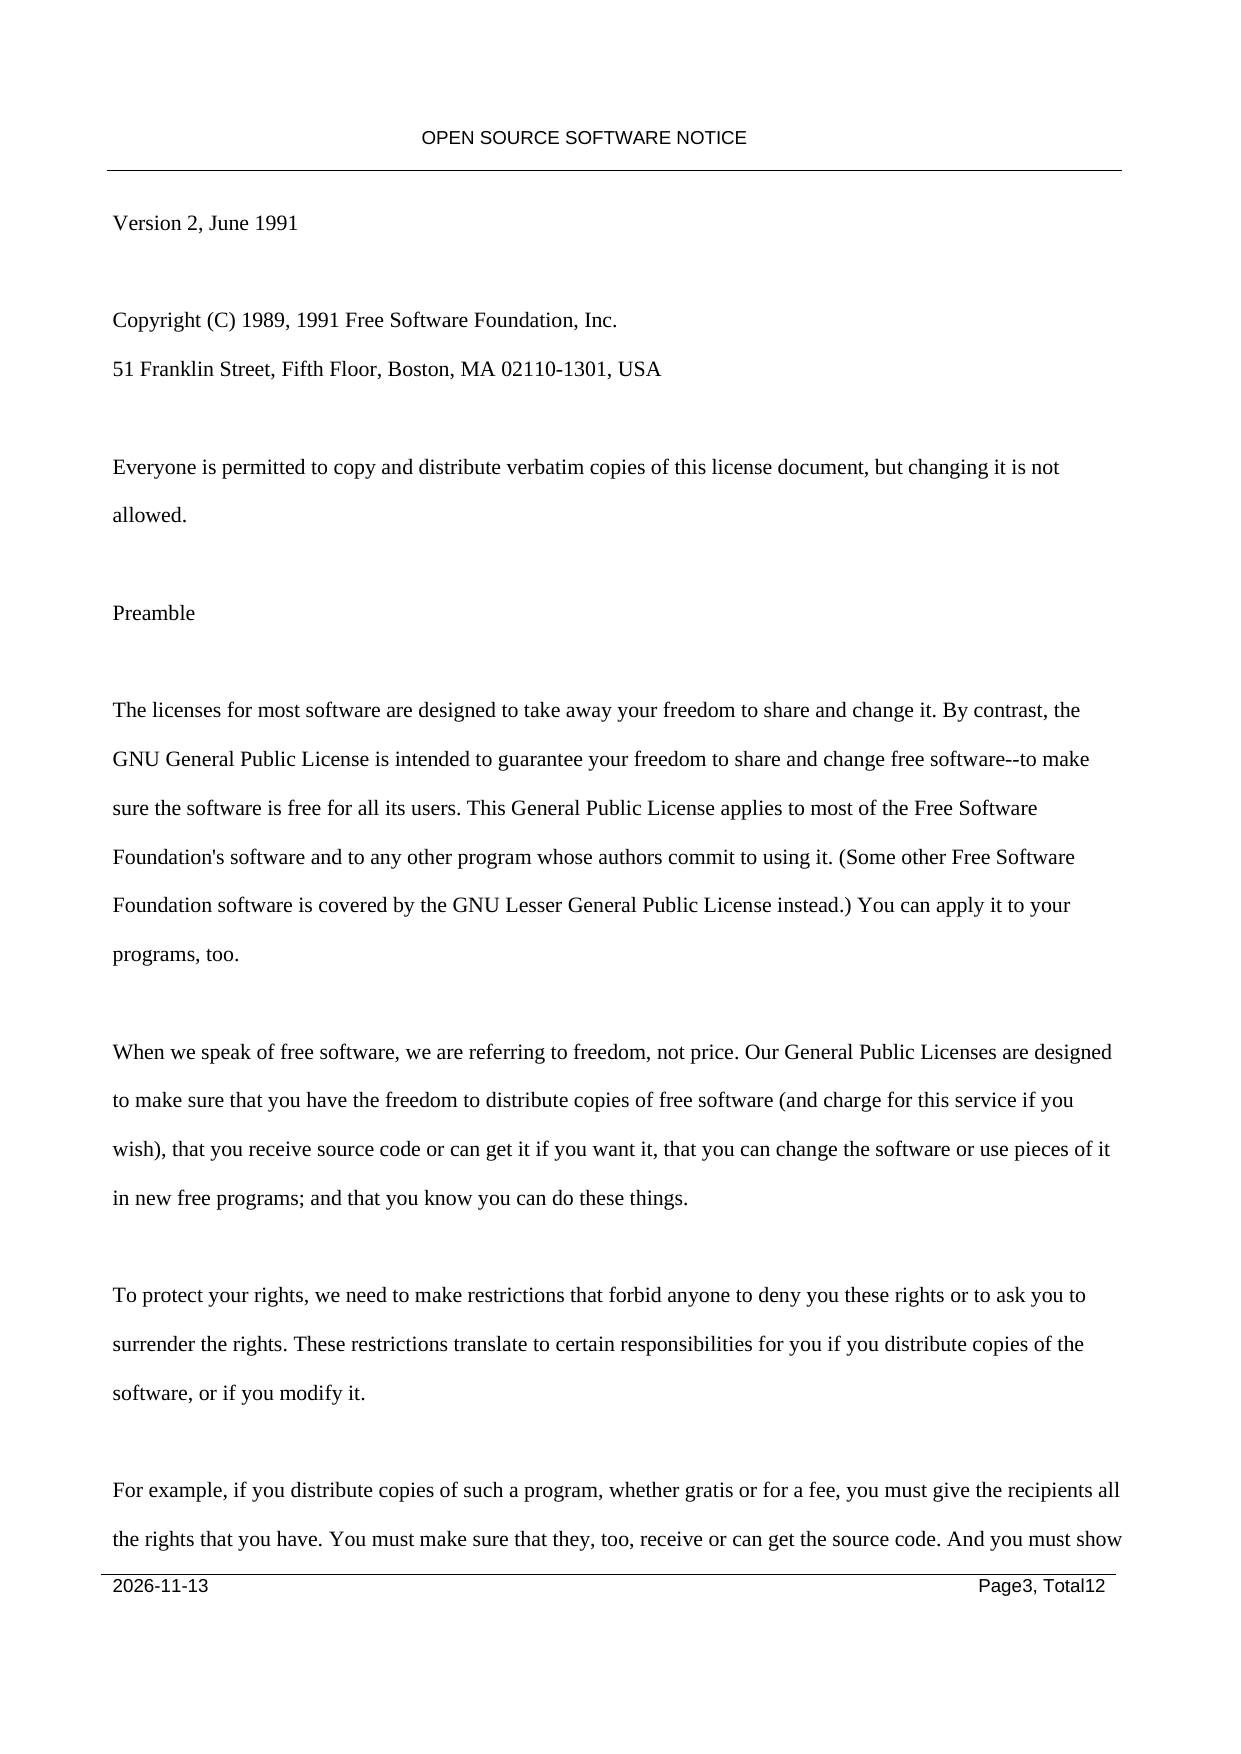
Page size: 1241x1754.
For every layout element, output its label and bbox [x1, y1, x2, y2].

text [112, 206, 1128, 1555]
